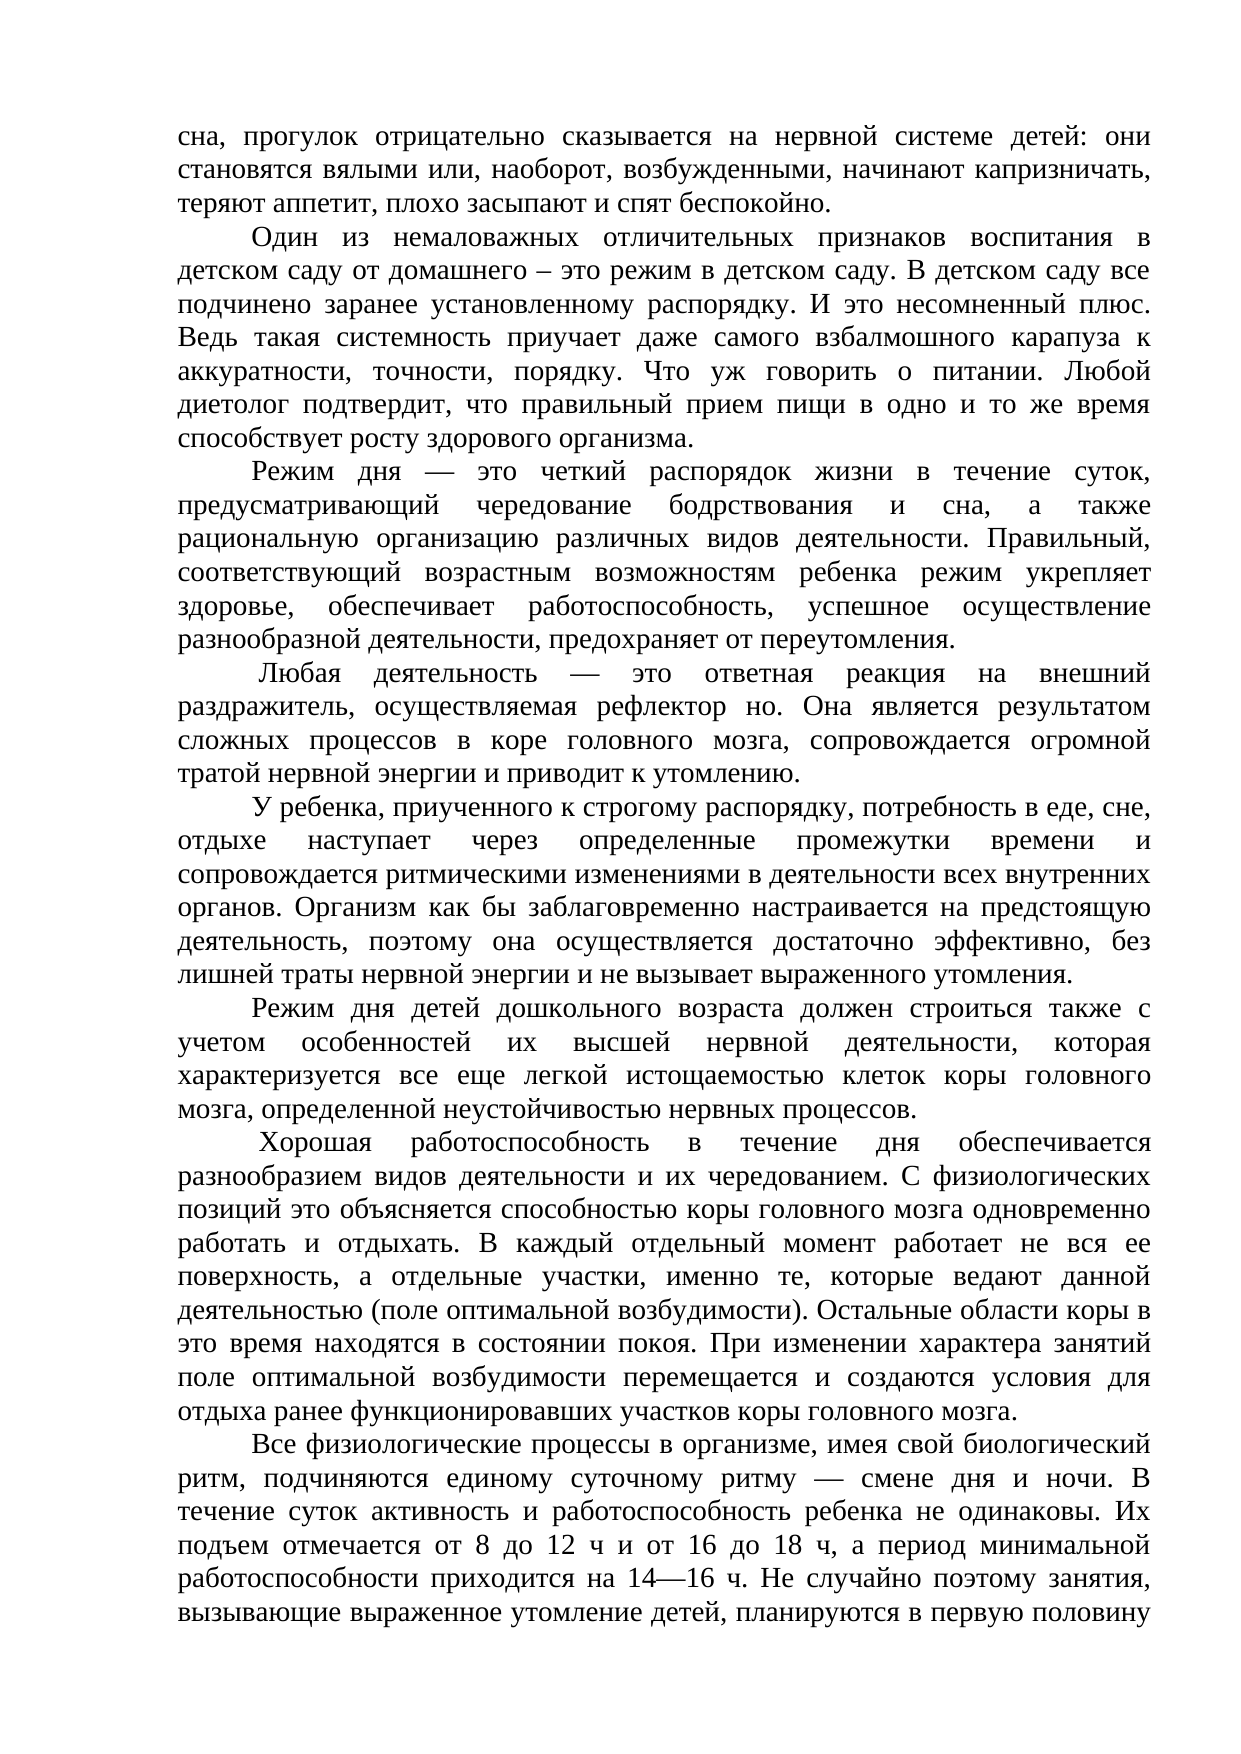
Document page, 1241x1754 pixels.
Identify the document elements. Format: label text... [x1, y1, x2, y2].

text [177, 1426, 1152, 1627]
text Режим дня детей дошкольного возраста должен строиться также с учетом особенностей их высшей нервной деятельности, которая характеризуется все еще легкой истощаемостью клеток коры головного мозга, определенной неустойчивостью нервных процессов. [177, 990, 1152, 1124]
text Один из немаловажных отличительных признаков воспитания в детском саду от домашнего – это режим в детском саду. В детском саду все подчинено заранее установленному распорядку. И это несомненный плюс. Ведь такая системность приучает даже самого взбалмошного карапуза к аккуратности, точности, порядку. Что уж говорить о питании. Любой диетолог подтвердит, что правильный прием пищи в одно и то же время способствует росту здорового организма. [177, 219, 1152, 453]
text Любая деятельность — это ответная реакция на внешний раздражитель, осуществляемая рефлектор но. Она является результатом сложных процессов в коре головного мозга, сопровождается огромной тратой нервной энергии и приводит к утомлению. [177, 655, 1152, 789]
text Хорошая работоспособность в течение дня обеспечивается разнообразием видов деятельности и их чередованием. С физиологических позиций это объясняется способностью коры головного мозга одновременно работать и отдыхать. В каждый отдельный момент работает не вся ее поверхность, а отдельные участки, именно те, которые ведают данной деятельностью (поле оптимальной возбудимости). Остальные области коры в это время находятся в состоянии покоя. При изменении характера занятий поле оптимальной возбудимости перемещается и создаются условия для отдыха ранее функционировавших участков коры головного мозга. [177, 1124, 1152, 1426]
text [177, 118, 1152, 219]
text У ребенка, приученного к строгому распорядку, потребность в еде, сне, отдыхе наступает через определенные промежутки времени и сопровождается ритмическими изменениями в деятельности всех внутренних органов. Организм как бы заблаговременно настраивается на предстоящую деятельность, поэтому она осуществляется достаточно эффективно, без лишней траты нервной энергии и не вызывает выраженного утомления. [177, 789, 1152, 990]
text Режим дня — это четкий распорядок жизни в течение суток, предусматривающий чередование бодрствования и сна, а также рациональную организацию различных видов деятельности. Правильный, соответствующий возрастным возможностям ребенка режим укрепляет здоровье, обеспечивает работоспособность, успешное осуществление разнообразной деятельности, предохраняет от переутомления. [177, 453, 1152, 655]
